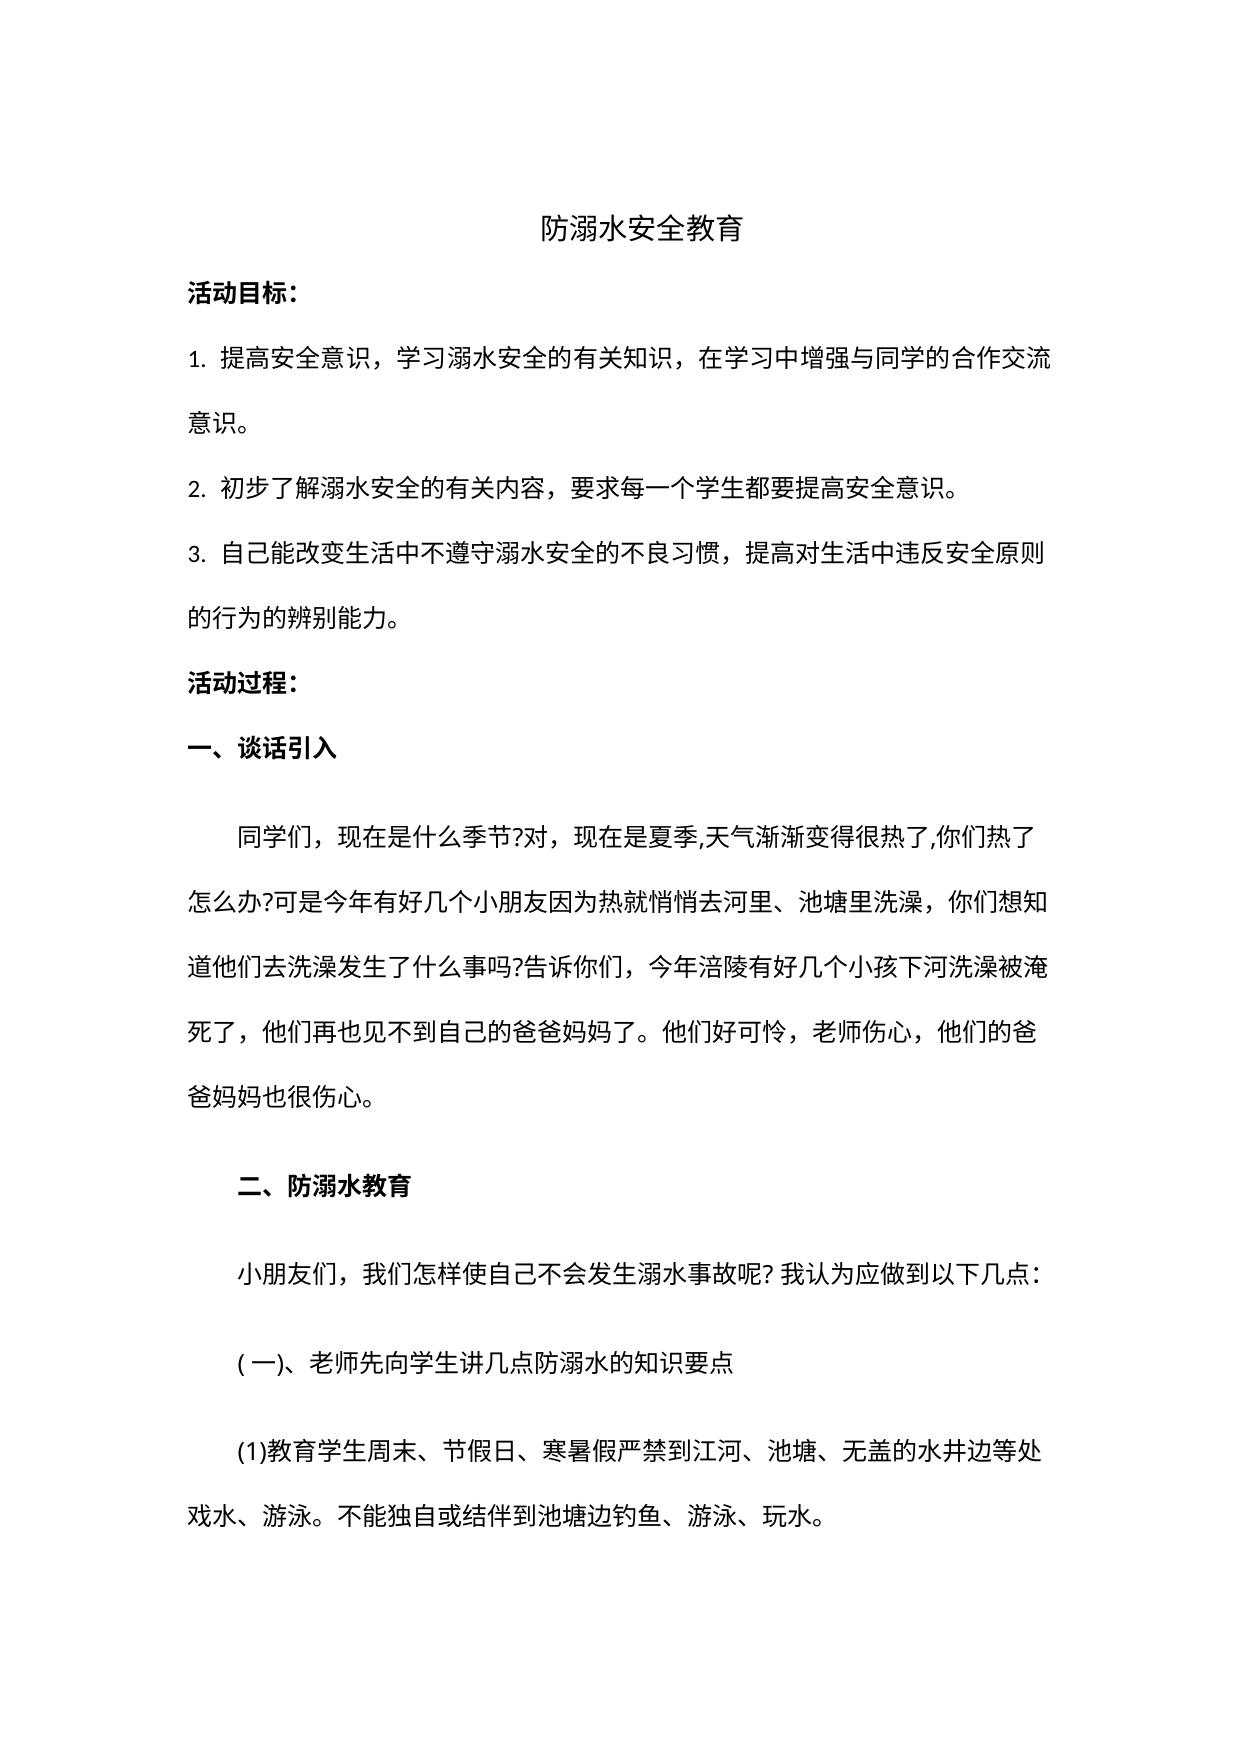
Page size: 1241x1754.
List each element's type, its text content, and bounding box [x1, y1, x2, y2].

text ( 一)、老师先向学生讲几点防溺水的知识要点 [187, 1329, 1053, 1394]
list 自己能改变生活中不遵守溺水安全的不良习惯，提高对生活中违反安全原则的行为的辨别能力。 [187, 519, 1053, 649]
text 小朋友们，我们怎样使自己不会发生溺水事故呢? 我认为应做到以下几点： [187, 1240, 1053, 1305]
text 同学们，现在是什么季节?对，现在是夏季,天气渐渐变得很热了,你们热了怎么办?可是今年有好几个小朋友因为热就悄悄去河里、池塘里洗澡，你们想知道他们去洗澡发生了什么事吗?告诉你们，今年涪陵有好几个小孩下河洗澡被淹死了，他们再也见不到自己的爸爸妈妈了。他们好可怜，老师伤心，他们的爸爸妈妈也很伤心。 [187, 803, 1053, 1128]
list 提高安全意识，学习溺水安全的有关知识，在学习中增强与同学的合作交流意识。 [187, 324, 1053, 454]
text 防溺水安全教育 [187, 194, 1053, 259]
list 初步了解溺水安全的有关内容，要求每一个学生都要提高安全意识。 [187, 454, 1053, 519]
text 一、谈话引入 [187, 714, 1053, 779]
text 活动目标： [187, 259, 1053, 324]
text (1)教育学生周末、节假日、寒暑假严禁到江河、池塘、无盖的水井边等处戏水、游泳。不能独自或结伴到池塘边钓鱼、游泳、玩水。 [187, 1417, 1053, 1547]
text 二、防溺水教育 [187, 1152, 1053, 1217]
text 活动过程： [187, 649, 1053, 714]
